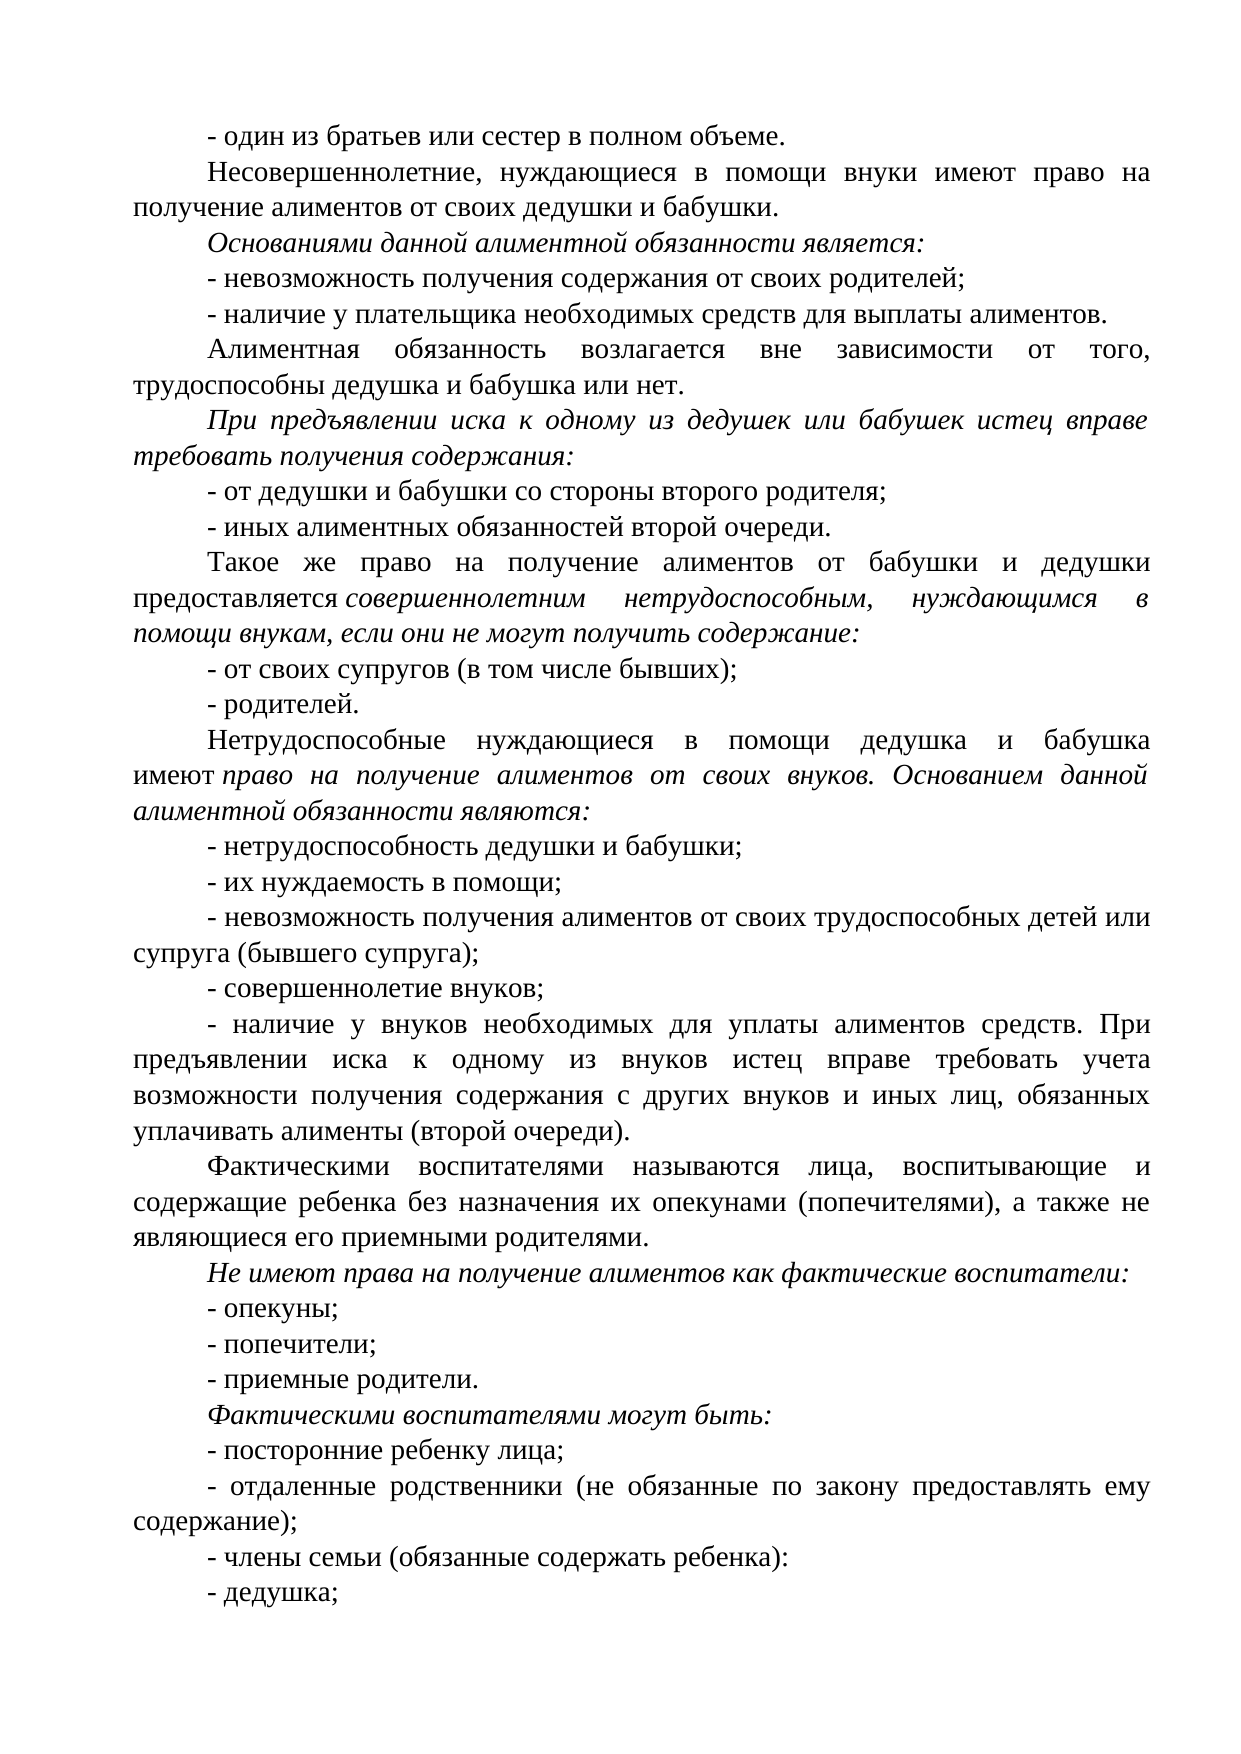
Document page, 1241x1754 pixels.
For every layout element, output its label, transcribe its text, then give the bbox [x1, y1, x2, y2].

list - их нуждаемость в помощи; [133, 864, 1152, 898]
list Не имеют права на получение алиментов как фактические воспитатели: [133, 1255, 1152, 1288]
list - опекуны; [133, 1290, 1152, 1324]
list - невозможность получения алиментов от своих трудоспособных детей или супруга (бывшего супруга); [133, 899, 1152, 969]
list Алиментная обязанность возлагается вне зависимости от того, трудоспособны дедушка и бабушка или нет. [133, 331, 1152, 400]
list - нетрудоспособность дедушки и бабушки; [133, 828, 1152, 862]
list - совершеннолетие внуков; [133, 971, 1152, 1004]
list Несовершеннолетние, нуждающиеся в помощи внуки имеют право на получение алиментов от своих дедушки и бабушки. [133, 154, 1152, 223]
list - приемные родители. [133, 1361, 1152, 1395]
list - один из братьев или сестер в полном объеме. [133, 118, 1152, 152]
list - иных алиментных обязанностей второй очереди. [133, 509, 1152, 542]
list Основаниями данной алиментной обязанности является: [133, 225, 1152, 258]
list - посторонние ребенку лица; [133, 1432, 1152, 1466]
list - наличие у плательщика необходимых средств для выплаты алиментов. [133, 296, 1152, 329]
list Фактическими воспитателями называются лица, воспитывающие и содержащие ребенка без назначения их опекунами (попечителями), а также не являющиеся его приемными родителями. [133, 1148, 1152, 1253]
list При предъявлении иска к одному из дедушек или бабушек истец вправе требовать получения содержания: [133, 402, 1152, 471]
list - отдаленные родственники (не обязанные по закону предоставлять ему содержание); [133, 1468, 1152, 1537]
list Фактическими воспитателями могут быть: [133, 1397, 1152, 1430]
list - от дедушки и бабушки со стороны второго родителя; [133, 473, 1152, 507]
list - попечители; [133, 1326, 1152, 1359]
list - дедушка; [133, 1574, 1152, 1608]
list - от своих супругов (в том числе бывших); [133, 651, 1152, 684]
list Нетрудоспособные нуждающиеся в помощи дедушка и бабушка имеют право на получение алиментов от своих внуков. Основанием данной алиментной обязанности являются: [133, 722, 1152, 827]
list - члены семьи (обязанные содержать ребенка): [133, 1539, 1152, 1572]
list Такое же право на получение алиментов от бабушки и дедушки предоставляется совершеннолетним нетрудоспособным, нуждающимся в помощи внукам, если они не могут получить содержание: [133, 544, 1152, 649]
list - невозможность получения содержания от своих родителей; [133, 260, 1152, 294]
list - наличие у внуков необходимых для уплаты алиментов средств. При предъявлении иска к одному из внуков истец вправе требовать учета возможности получения содержания с других внуков и иных лиц, обязанных уплачивать алименты (второй очереди). [133, 1006, 1152, 1146]
list - родителей. [133, 686, 1152, 720]
